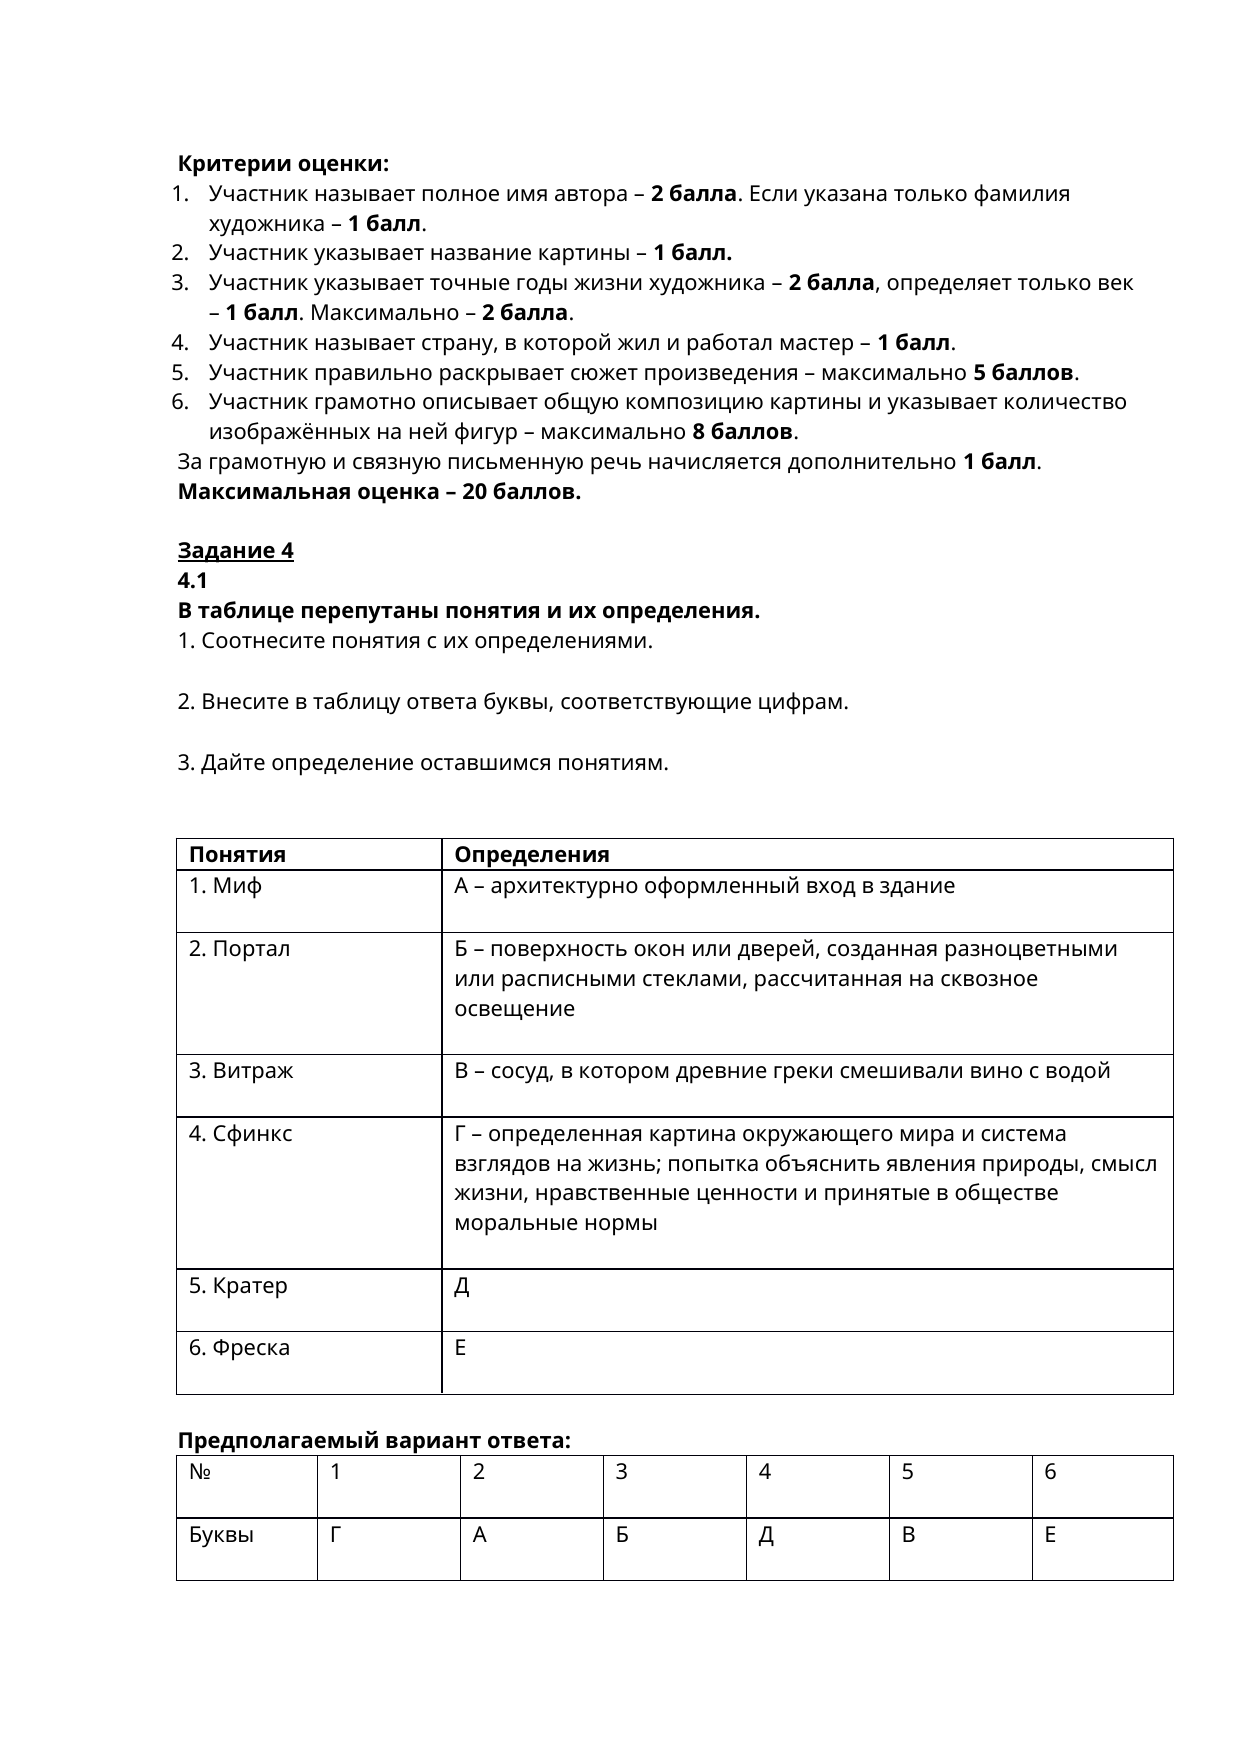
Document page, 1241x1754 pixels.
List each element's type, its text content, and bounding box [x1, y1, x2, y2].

table_header 1 [318, 1456, 460, 1517]
table_cell Г [318, 1519, 460, 1580]
list Участник грамотно описывает общую композицию картины и указывает количество изображённых на ней фигур – максимально 8 баллов. [171, 386, 1152, 446]
text 4.1 [177, 565, 1152, 595]
table_cell 4. Сфинкс [177, 1118, 441, 1268]
text Критерии оценки: [177, 148, 1152, 178]
table_cell Б – поверхность окон или дверей, созданная разноцветными или расписными стеклами, рассчитанная на сквозное освещение [443, 933, 1173, 1054]
table_header Определения [443, 839, 1173, 869]
text 3. Дайте определение оставшимся понятиям. [177, 747, 1152, 776]
table_cell 3. Витраж [177, 1055, 441, 1116]
text Максимальная оценка – 20 баллов. [177, 476, 1152, 505]
text Предполагаемый вариант ответа: [177, 1425, 1152, 1454]
table_cell А [461, 1519, 603, 1580]
text В таблице перепутаны понятия и их определения. [177, 595, 1152, 624]
table_cell Г – определенная картина окружающего мира и система взглядов на жизнь; попытка объяснить явления природы, смысл жизни, нравственные ценности и принятые в обществе моральные нормы [443, 1118, 1173, 1268]
table_header 5 [890, 1456, 1032, 1517]
table_header Понятия [177, 839, 441, 869]
table_cell Е [1033, 1519, 1173, 1580]
list Участник называет полное имя автора – 2 балла. Если указана только фамилия художника – 1 балл. [171, 178, 1152, 237]
table_header 2 [461, 1456, 603, 1517]
list Участник указывает название картины – 1 балл. [171, 237, 1152, 267]
text 1. Соотнесите понятия с их определениями. [177, 624, 1152, 654]
table_cell Буквы [177, 1519, 317, 1580]
list Участник правильно раскрывает сюжет произведения – максимально 5 баллов. [171, 356, 1152, 386]
list Участник называет страну, в которой жил и работал мастер – 1 балл. [171, 327, 1152, 356]
table_cell Д [747, 1519, 889, 1580]
table_cell Е [443, 1332, 1173, 1393]
text 2. Внесите в таблицу ответа буквы, соответствующие цифрам. [177, 686, 1152, 715]
table_header 4 [747, 1456, 889, 1517]
table_cell 2. Портал [177, 933, 441, 1054]
text За грамотную и связную письменную речь начисляется дополнительно 1 балл. [177, 446, 1152, 476]
table_cell 1. Миф [177, 871, 441, 931]
table_cell В [890, 1519, 1032, 1580]
table_header 6 [1033, 1456, 1173, 1517]
table_header 3 [604, 1456, 746, 1517]
table_cell 5. Кратер [177, 1270, 441, 1331]
text Задание 4 [177, 535, 1152, 565]
table_cell Д [443, 1270, 1173, 1331]
table_cell 6. Фреска [177, 1332, 441, 1393]
table_cell В – сосуд, в котором древние греки смешивали вино с водой [443, 1055, 1173, 1116]
table_header № [177, 1456, 317, 1517]
list Участник указывает точные годы жизни художника – 2 балла, определяет только век – 1 балл. Максимально – 2 балла. [171, 267, 1152, 327]
table_cell Б [604, 1519, 746, 1580]
table_cell А – архитектурно оформленный вход в здание [443, 871, 1173, 931]
